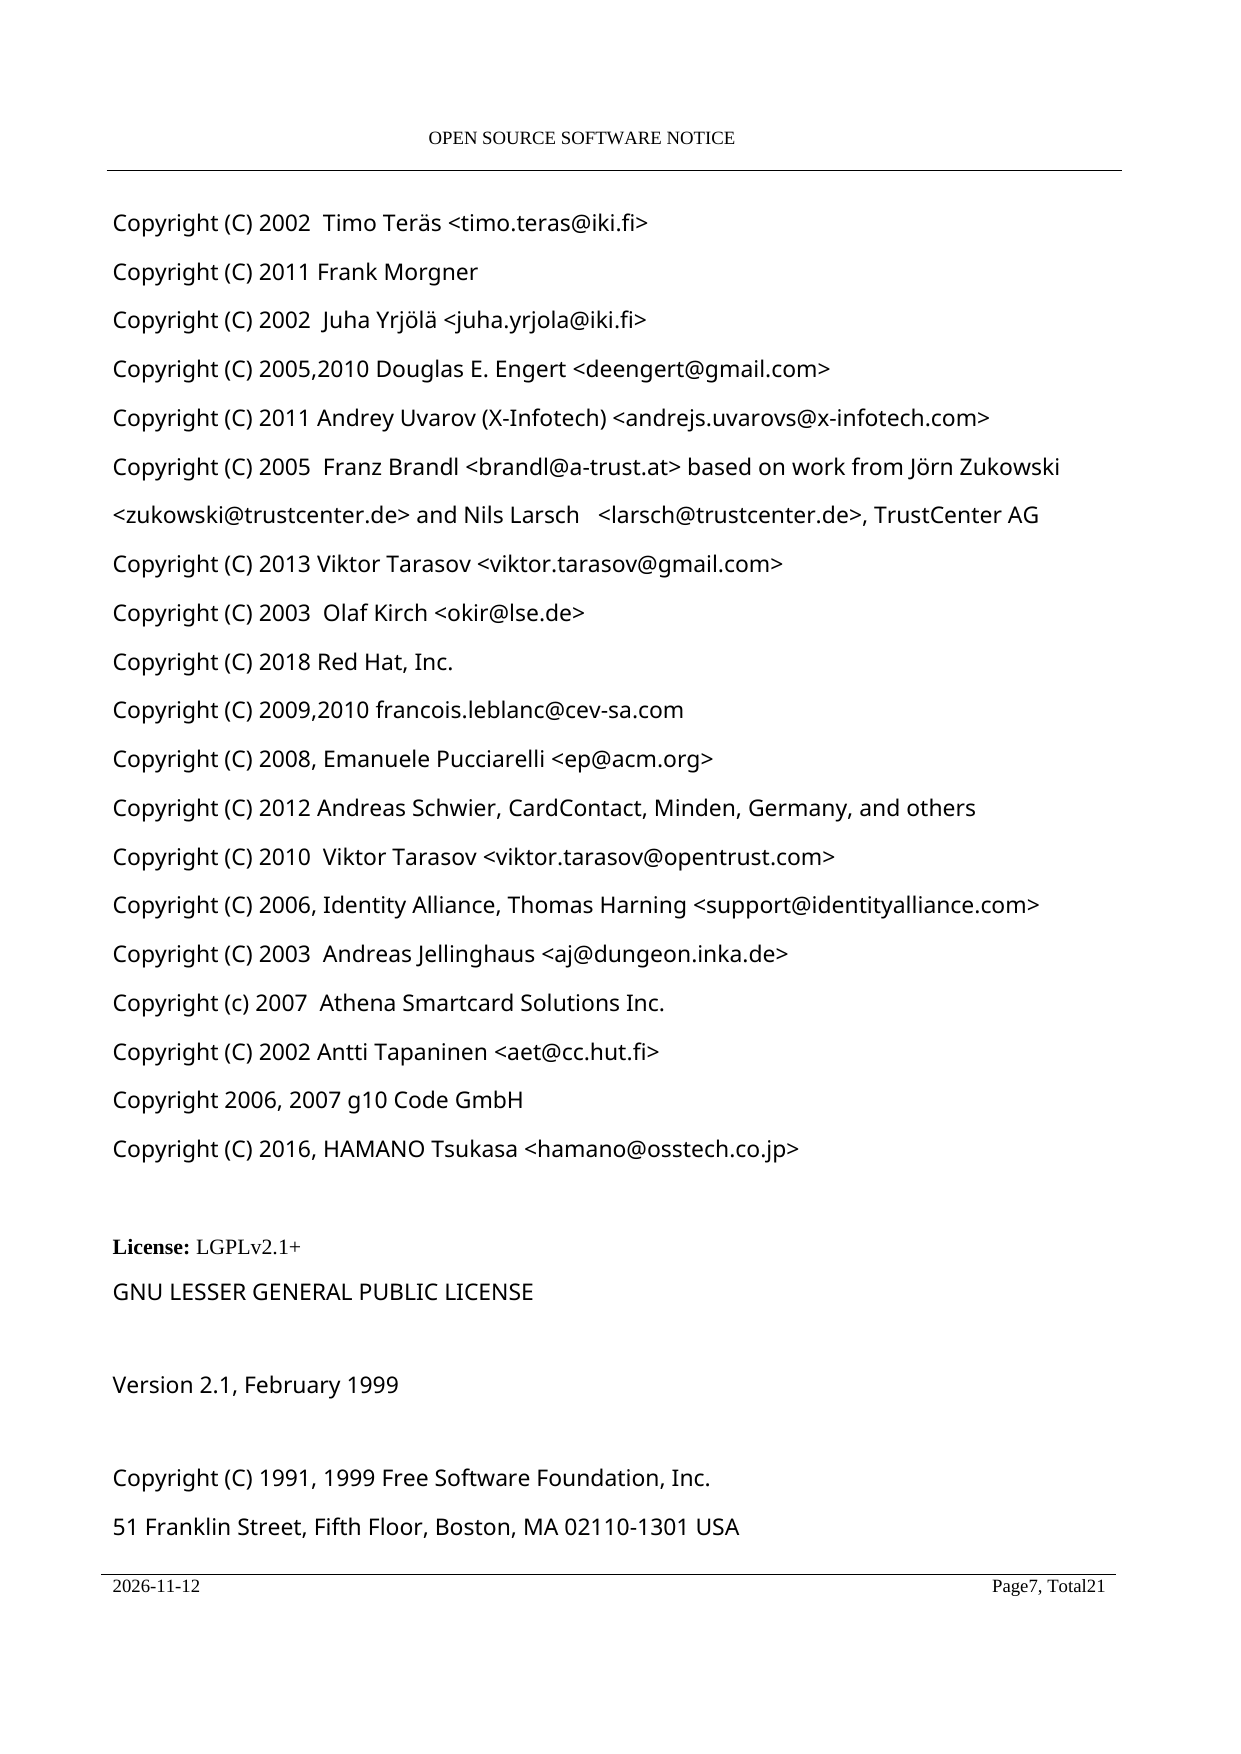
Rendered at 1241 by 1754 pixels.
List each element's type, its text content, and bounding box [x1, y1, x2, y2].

text Version 2.1, February 1999 [112, 1368, 1128, 1401]
text 51 Franklin Street, Fifth Floor, Boston, MA 02110-1301 USA [112, 1510, 1128, 1542]
text GNU LESSER GENERAL PUBLIC LICENSE [112, 1275, 1128, 1308]
text Copyright (C) 1991, 1999 Free Software Foundation, Inc. [112, 1462, 1128, 1494]
text License: LGPLv2.1+ [112, 1230, 1128, 1263]
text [112, 206, 1128, 1214]
